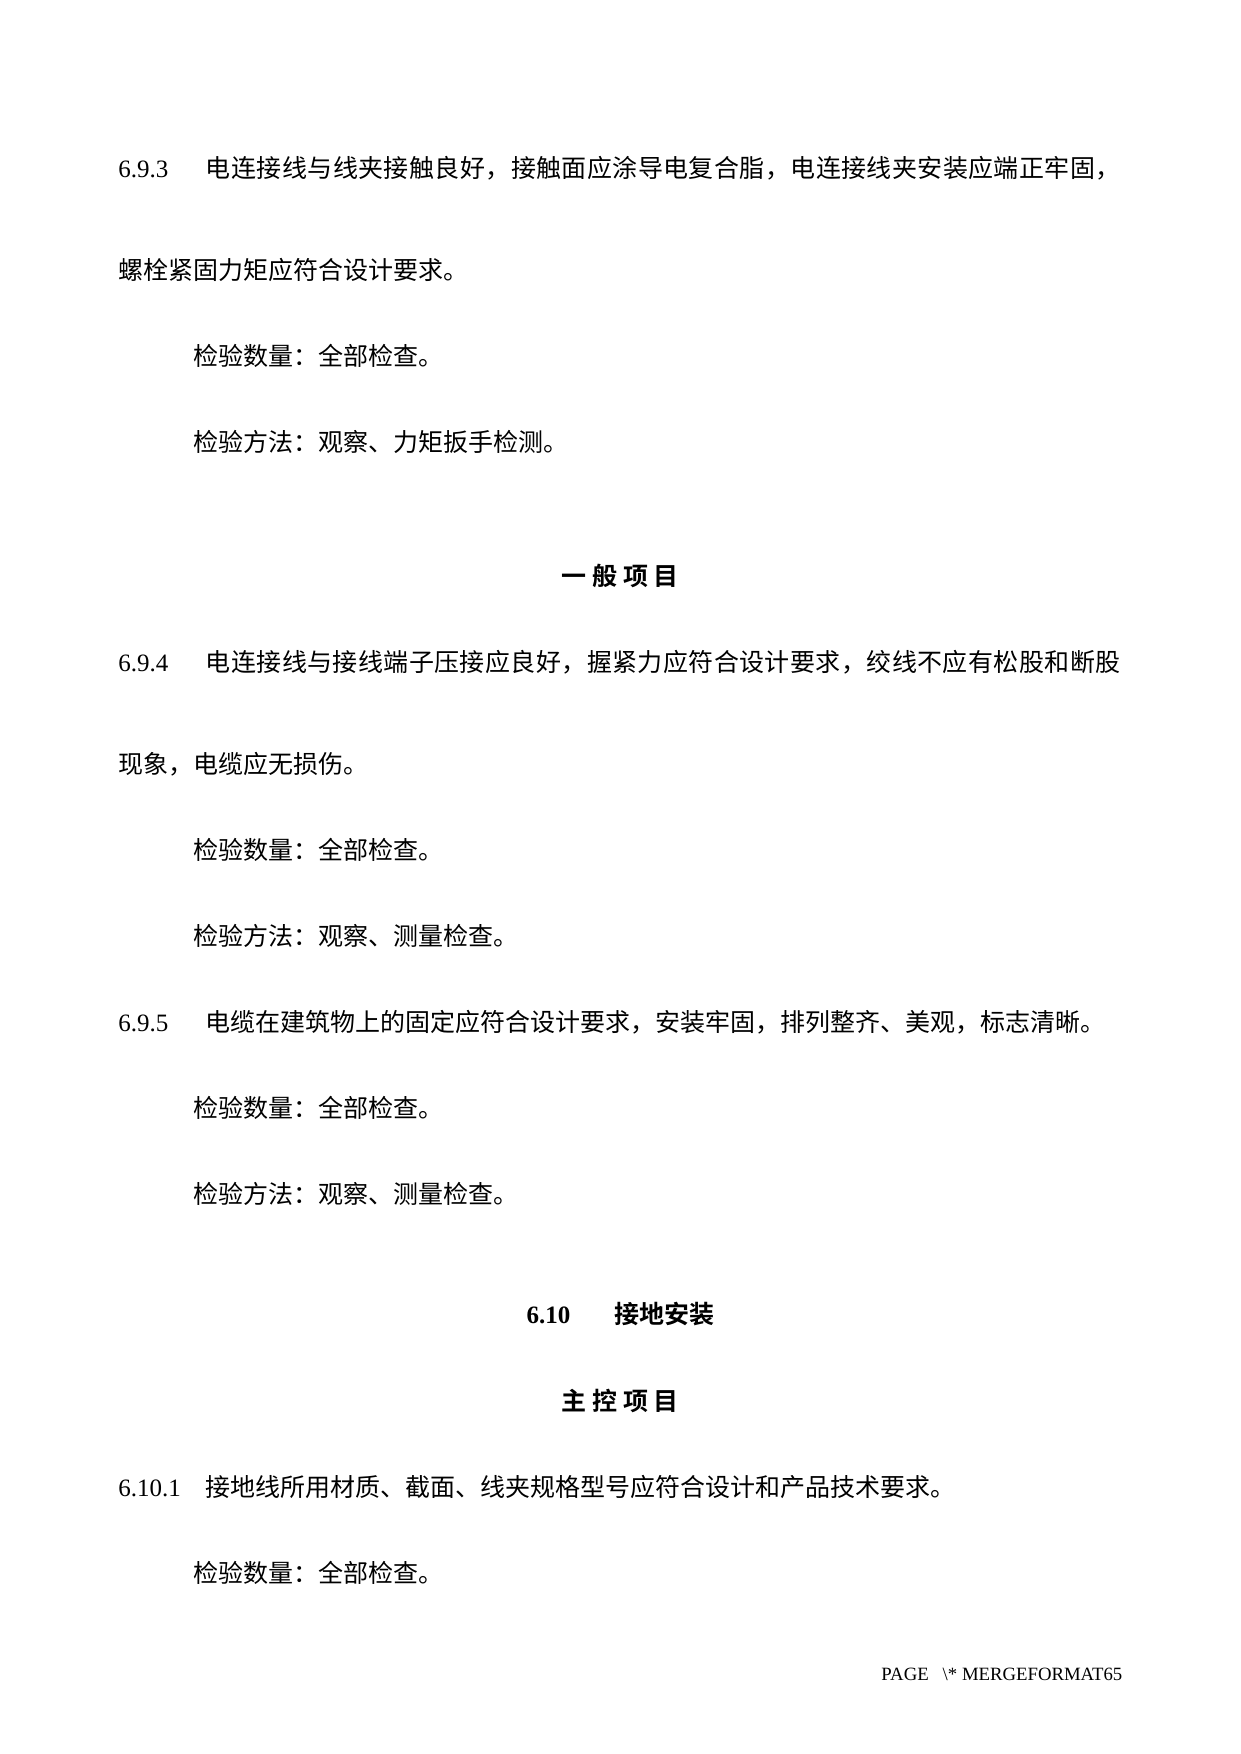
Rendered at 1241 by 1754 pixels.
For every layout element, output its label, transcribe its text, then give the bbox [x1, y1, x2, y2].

text 检验数量：全部检查。 [118, 815, 1122, 883]
subtitle 电缆在建筑物上的固定应符合设计要求，安装牢固，排列整齐、美观，标志清晰。 [118, 987, 1122, 1055]
subtitle 接地安装 [118, 1279, 1122, 1347]
text 检验数量：全部检查。 [118, 1537, 1122, 1605]
text 检验数量：全部检查。 [118, 1073, 1122, 1141]
subtitle 电连接线与接线端子压接应良好，握紧力应符合设计要求，绞线不应有松股和断股现象，电缆应无损伤。 [118, 627, 1122, 797]
text 主 控 项 目 [118, 1365, 1122, 1433]
text 一 般 项 目 [118, 541, 1122, 609]
text 检验方法：观察、测量检查。 [118, 1159, 1122, 1227]
subtitle 接地线所用材质、截面、线夹规格型号应符合设计和产品技术要求。 [118, 1451, 1122, 1519]
subtitle 电连接线与线夹接触良好，接触面应涂导电复合脂，电连接线夹安装应端正牢固，螺栓紧固力矩应符合设计要求。 [118, 133, 1122, 302]
text 检验方法：观察、力矩扳手检测。 [118, 407, 1122, 474]
text 检验方法：观察、测量检查。 [118, 901, 1122, 969]
text 检验数量：全部检查。 [118, 321, 1122, 388]
